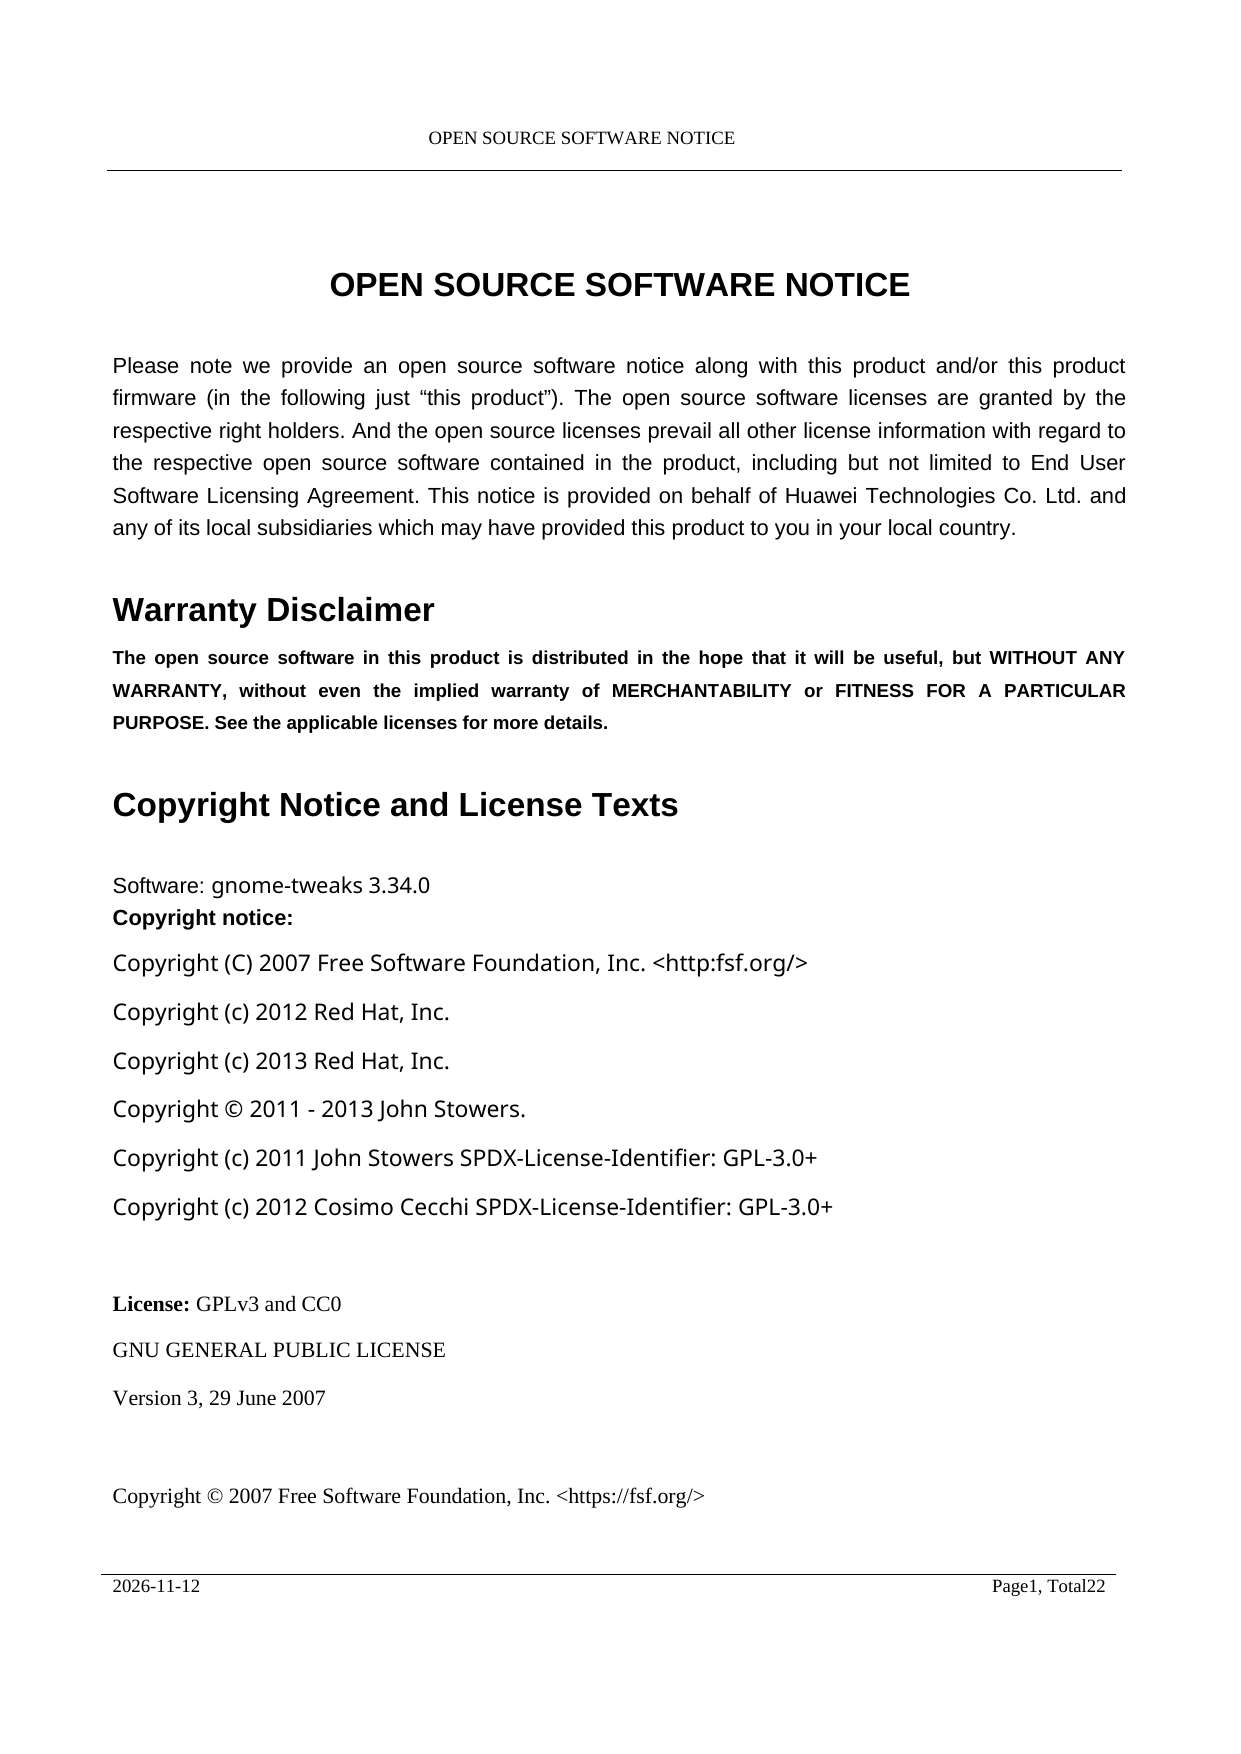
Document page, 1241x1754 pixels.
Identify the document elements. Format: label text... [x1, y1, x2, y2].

text Copyright notice: [112, 901, 1128, 934]
text Software: gnome-tweaks 3.34.0 [112, 869, 1128, 901]
text OPEN SOURCE SOFTWARE NOTICE [112, 251, 1128, 316]
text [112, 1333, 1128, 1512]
text Copyright (C) 2007 Free Software Foundation, Inc. <http:fsf.org/> Copyright (c) 2012 Red Hat, Inc. Copyright (c) 2013 Red Hat, Inc. Copyright © 2011 - 2013 John Stowers. Copyright (c) 2011 John Stowers SPDX-License-Identifier: GPL-3.0+ Copyright (c) 2012 Cosimo Cecchi SPDX-License-Identifier: GPL-3.0+ [112, 947, 1128, 1272]
text License: GPLv3 and CC0 [112, 1288, 1128, 1320]
text Warranty Disclaimer [112, 576, 1128, 641]
text Copyright Notice and License Texts [112, 771, 1128, 836]
text The open source software in this product is distributed in the hope that it will be useful, but WITHOUT ANY WARRANTY, without even the implied warranty of MERCHANTABILITY or FITNESS FOR A PARTICULAR PURPOSE. See the applicable licenses for more details. [112, 641, 1128, 739]
text Please note we provide an open source software notice along with this product and/or this product firmware (in the following just “this product”). The open source software licenses are granted by the respective right holders. And the open source licenses prevail all other license information with regard to the respective open source software contained in the product, including but not limited to End User Software Licensing Agreement. This notice is provided on behalf of Huawei Technologies Co. Ltd. and any of its local subsidiaries which may have provided this product to you in your local country. [112, 349, 1128, 544]
